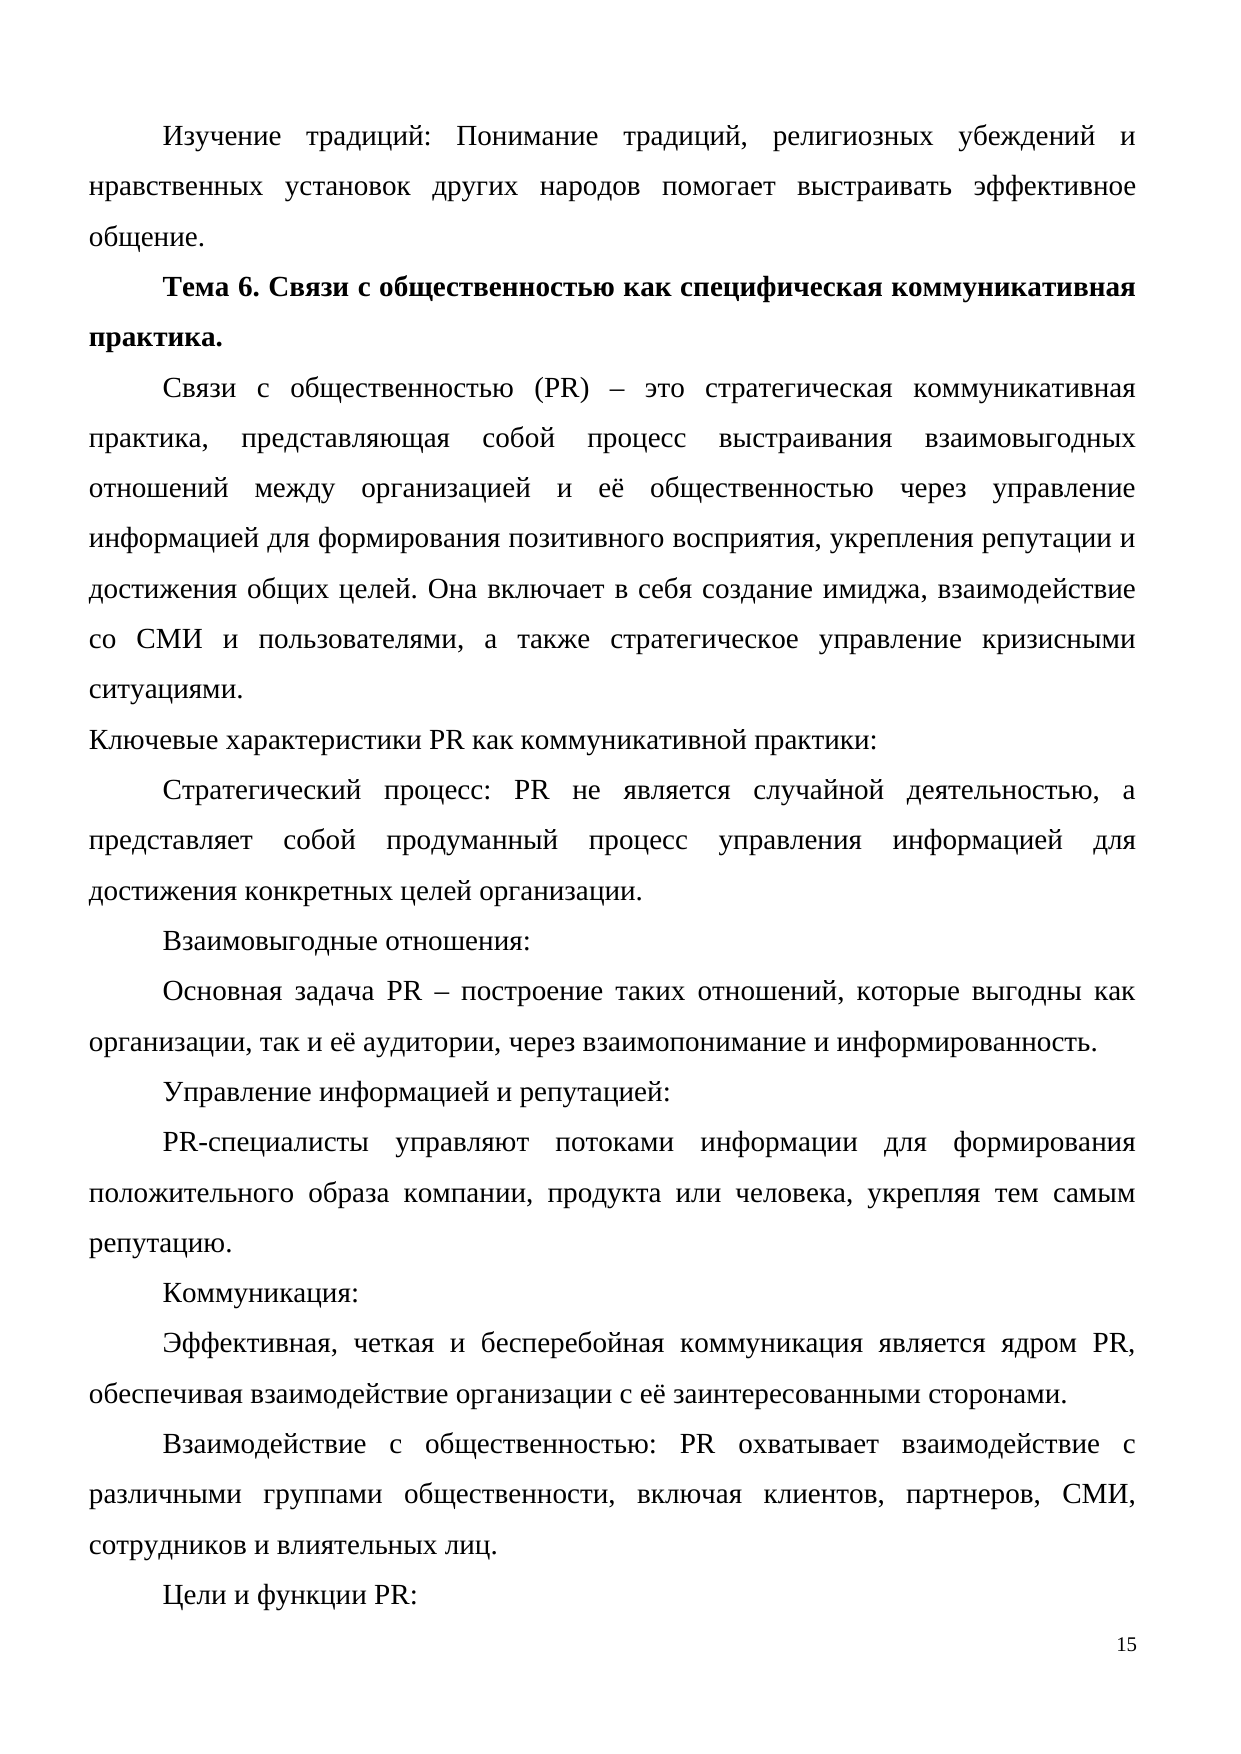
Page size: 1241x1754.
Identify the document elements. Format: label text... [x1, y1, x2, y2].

text Связи с общественностью (PR) – это стратегическая коммуникативная практика, представляющая собой процесс выстраивания взаимовыгодных отношений между организацией и её общественностью через управление информацией для формирования позитивного восприятия, укрепления репутации и достижения общих целей. Она включает в себя создание имиджа, взаимодействие со СМИ и пользователями, а также стратегическое управление кризисными ситуациями. [89, 370, 1137, 705]
text Тема 6. Связи с общественностью как специфическая коммуникативная практика. [89, 269, 1137, 353]
text Цели и функции PR: [162, 1577, 1137, 1611]
text Основная задача PR – построение таких отношений, которые выгодны как организации, так и её аудитории, через взаимопонимание и информированность. [89, 973, 1137, 1057]
text Ключевые характеристики PR как коммуникативной практики: [89, 722, 1137, 755]
text Взаимодействие с общественностью: PR охватывает взаимодействие с различными группами общественности, включая клиентов, партнеров, СМИ, сотрудников и влиятельных лиц. [89, 1426, 1137, 1560]
text Коммуникация: [162, 1275, 1137, 1309]
text Эффективная, четкая и бесперебойная коммуникация является ядром PR, обеспечивая взаимодействие организации с её заинтересованными сторонами. [89, 1326, 1137, 1409]
text Взаимовыгодные отношения: [162, 923, 1137, 957]
text PR-специалисты управляют потоками информации для формирования положительного образа компании, продукта или человека, укрепляя тем самым репутацию. [89, 1124, 1137, 1258]
text Изучение традиций: Понимание традиций, религиозных убеждений и нравственных установок других народов помогает выстраивать эффективное общение. [89, 118, 1137, 252]
text Управление информацией и репутацией: [162, 1074, 1137, 1108]
text Стратегический процесс: PR не является случайной деятельностью, а представляет собой продуманный процесс управления информацией для достижения конкретных целей организации. [89, 772, 1137, 906]
